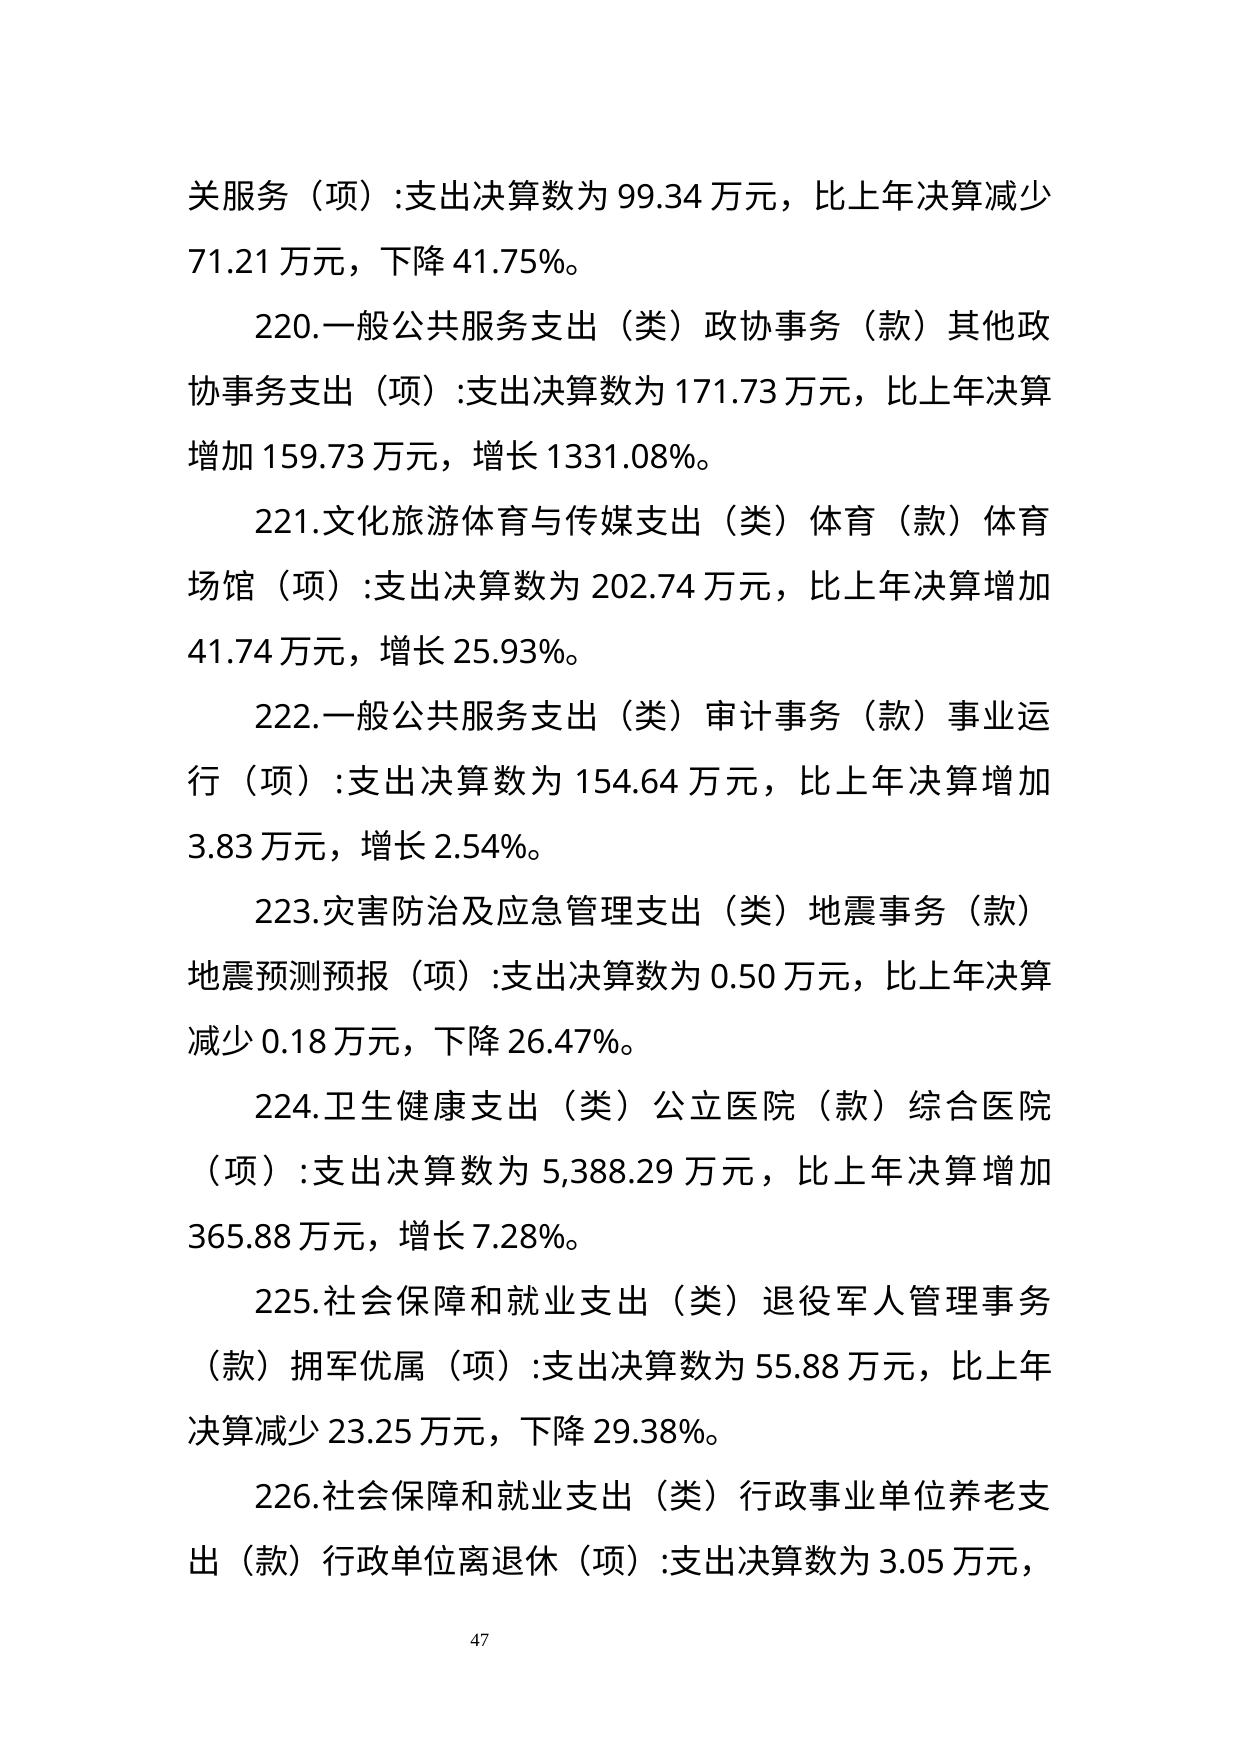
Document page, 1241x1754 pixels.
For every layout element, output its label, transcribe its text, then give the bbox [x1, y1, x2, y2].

text 224.卫生健康支出（类）公立医院（款）综合医院（项）:支出决算数为5,388.29万元，比上年决算增加365.88万元，增长7.28%。 [187, 1072, 1053, 1267]
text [187, 1462, 1053, 1592]
text 225.社会保障和就业支出（类）退役军人管理事务（款）拥军优属（项）:支出决算数为55.88万元，比上年决算减少23.25万元，下降29.38%。 [187, 1267, 1053, 1462]
text 220.一般公共服务支出（类）政协事务（款）其他政协事务支出（项）:支出决算数为171.73万元，比上年决算增加159.73万元，增长1331.08%。 [187, 292, 1053, 487]
text 223.灾害防治及应急管理支出（类）地震事务（款）地震预测预报（项）:支出决算数为0.50万元，比上年决算减少0.18万元，下降26.47%。 [187, 877, 1053, 1072]
text 222.一般公共服务支出（类）审计事务（款）事业运行（项）:支出决算数为154.64万元，比上年决算增加3.83万元，增长2.54%。 [187, 682, 1053, 877]
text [187, 162, 1053, 292]
text 221.文化旅游体育与传媒支出（类）体育（款）体育场馆（项）:支出决算数为202.74万元，比上年决算增加41.74万元，增长25.93%。 [187, 487, 1053, 682]
